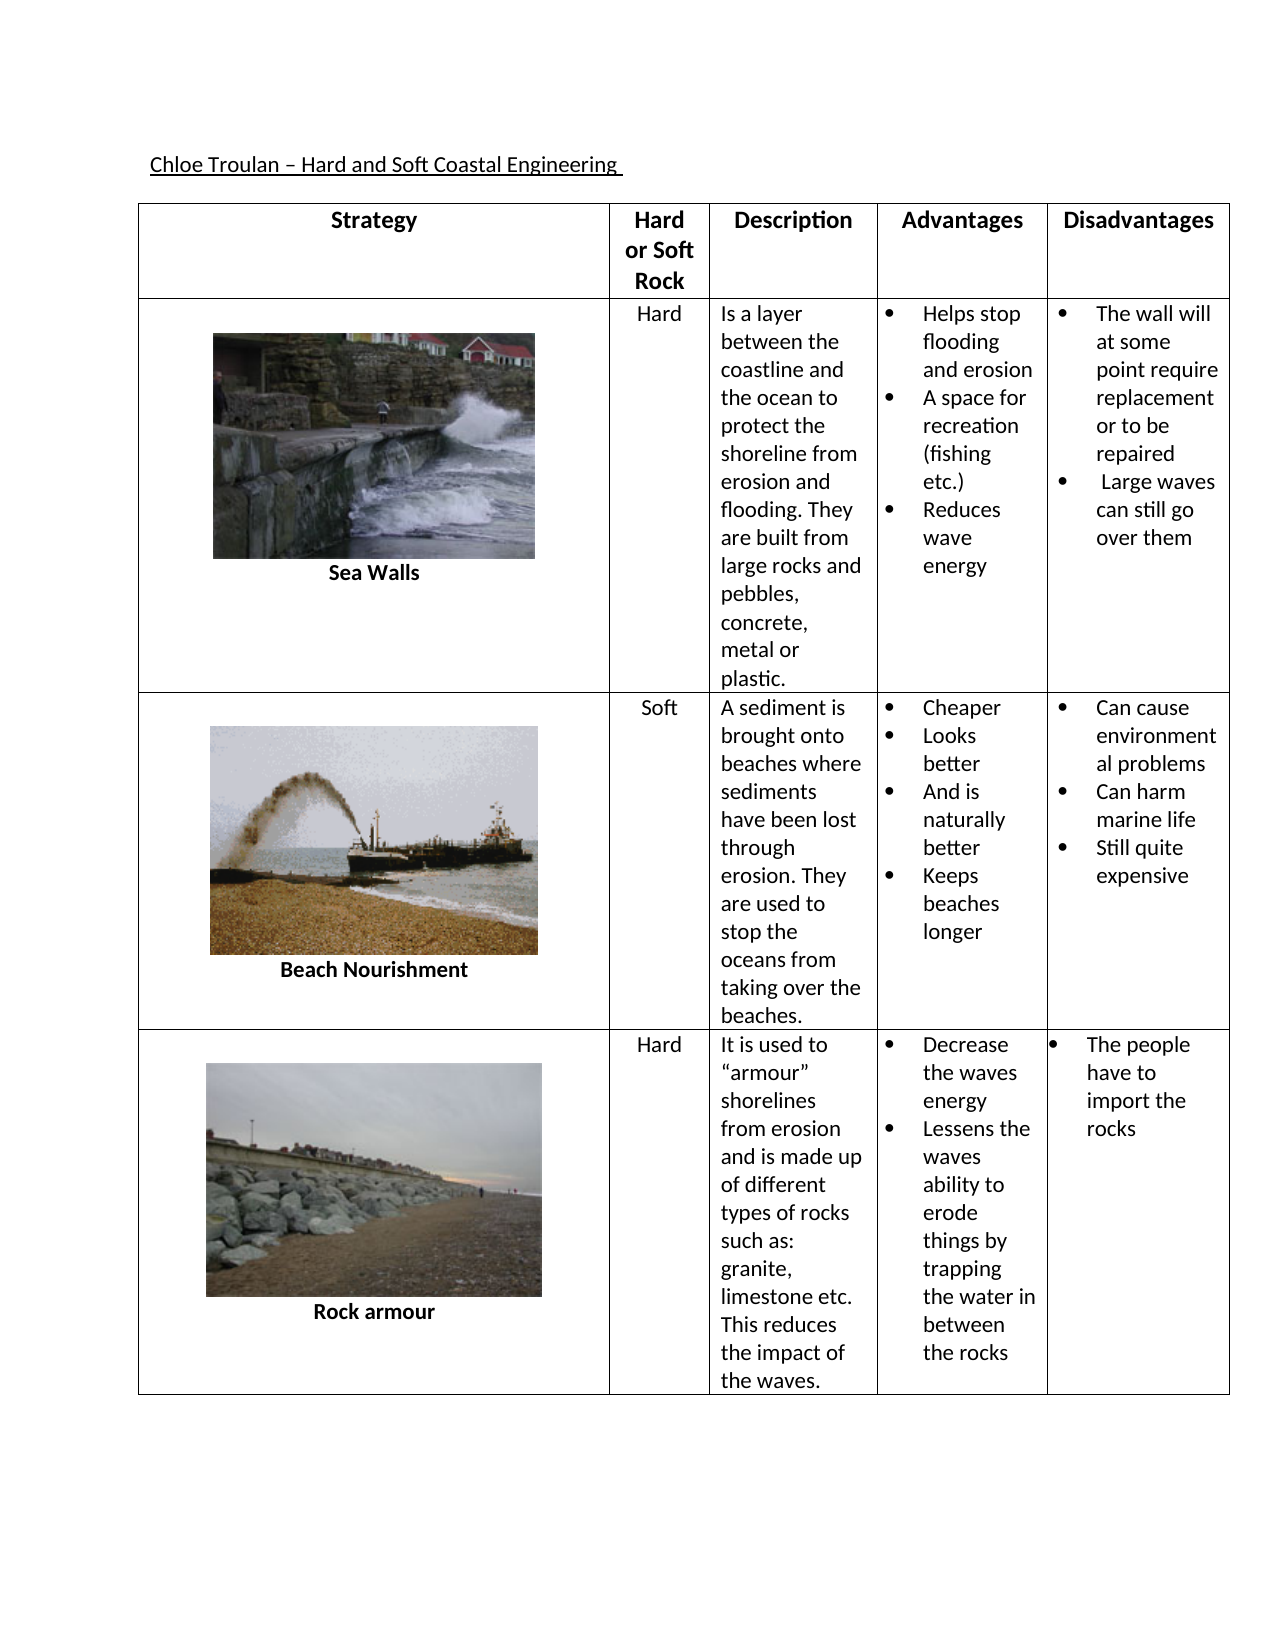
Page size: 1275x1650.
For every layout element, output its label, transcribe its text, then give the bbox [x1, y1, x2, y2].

table_header Strategy [139, 204, 609, 298]
table_cell Rock armour [139, 1030, 609, 1394]
table_cell Sea Walls [139, 299, 609, 692]
picture [213, 333, 535, 559]
table_cell Cheaper Looks better And is naturally better Keeps beaches longer [878, 693, 1047, 1029]
table_cell A sediment is brought onto beaches where sediments have been lost through erosion. They are used to stop the oceans from taking over the beaches. [710, 693, 877, 1029]
table_cell The wall will at some point require replacement or to be repaired Large waves can still go over them [1048, 299, 1229, 692]
table_cell Helps stop flooding and erosion A space for recreation (fishing etc.) Reduces wave energy [878, 299, 1047, 692]
table_cell Hard [610, 1030, 709, 1394]
picture [210, 726, 538, 955]
table_header Description [710, 204, 877, 298]
text Chloe Troulan – Hard and Soft Coastal Engineering [150, 150, 1125, 178]
table_header Hard or Soft Rock [610, 204, 709, 298]
table_cell Soft [610, 693, 709, 1029]
table_cell Can cause environmental problems Can harm marine life Still quite expensive [1048, 693, 1229, 1029]
table_cell Is a layer between the coastline and the ocean to protect the shoreline from erosion and flooding. They are built from large rocks and pebbles, concrete, metal or plastic. [710, 299, 877, 692]
table_header Advantages [878, 204, 1047, 298]
table_cell Decrease the waves energy Lessens the waves ability to erode things by trapping the water in between the rocks [878, 1030, 1047, 1394]
table_header Disadvantages [1048, 204, 1229, 298]
table_cell It is used to “armour” shorelines from erosion and is made up of different types of rocks such as: granite, limestone etc. This reduces the impact of the waves. [710, 1030, 877, 1394]
table_cell Hard [610, 299, 709, 692]
table_cell Beach Nourishment [139, 693, 609, 1029]
table_cell The people have to import the rocks [1048, 1030, 1229, 1394]
picture [206, 1063, 542, 1297]
